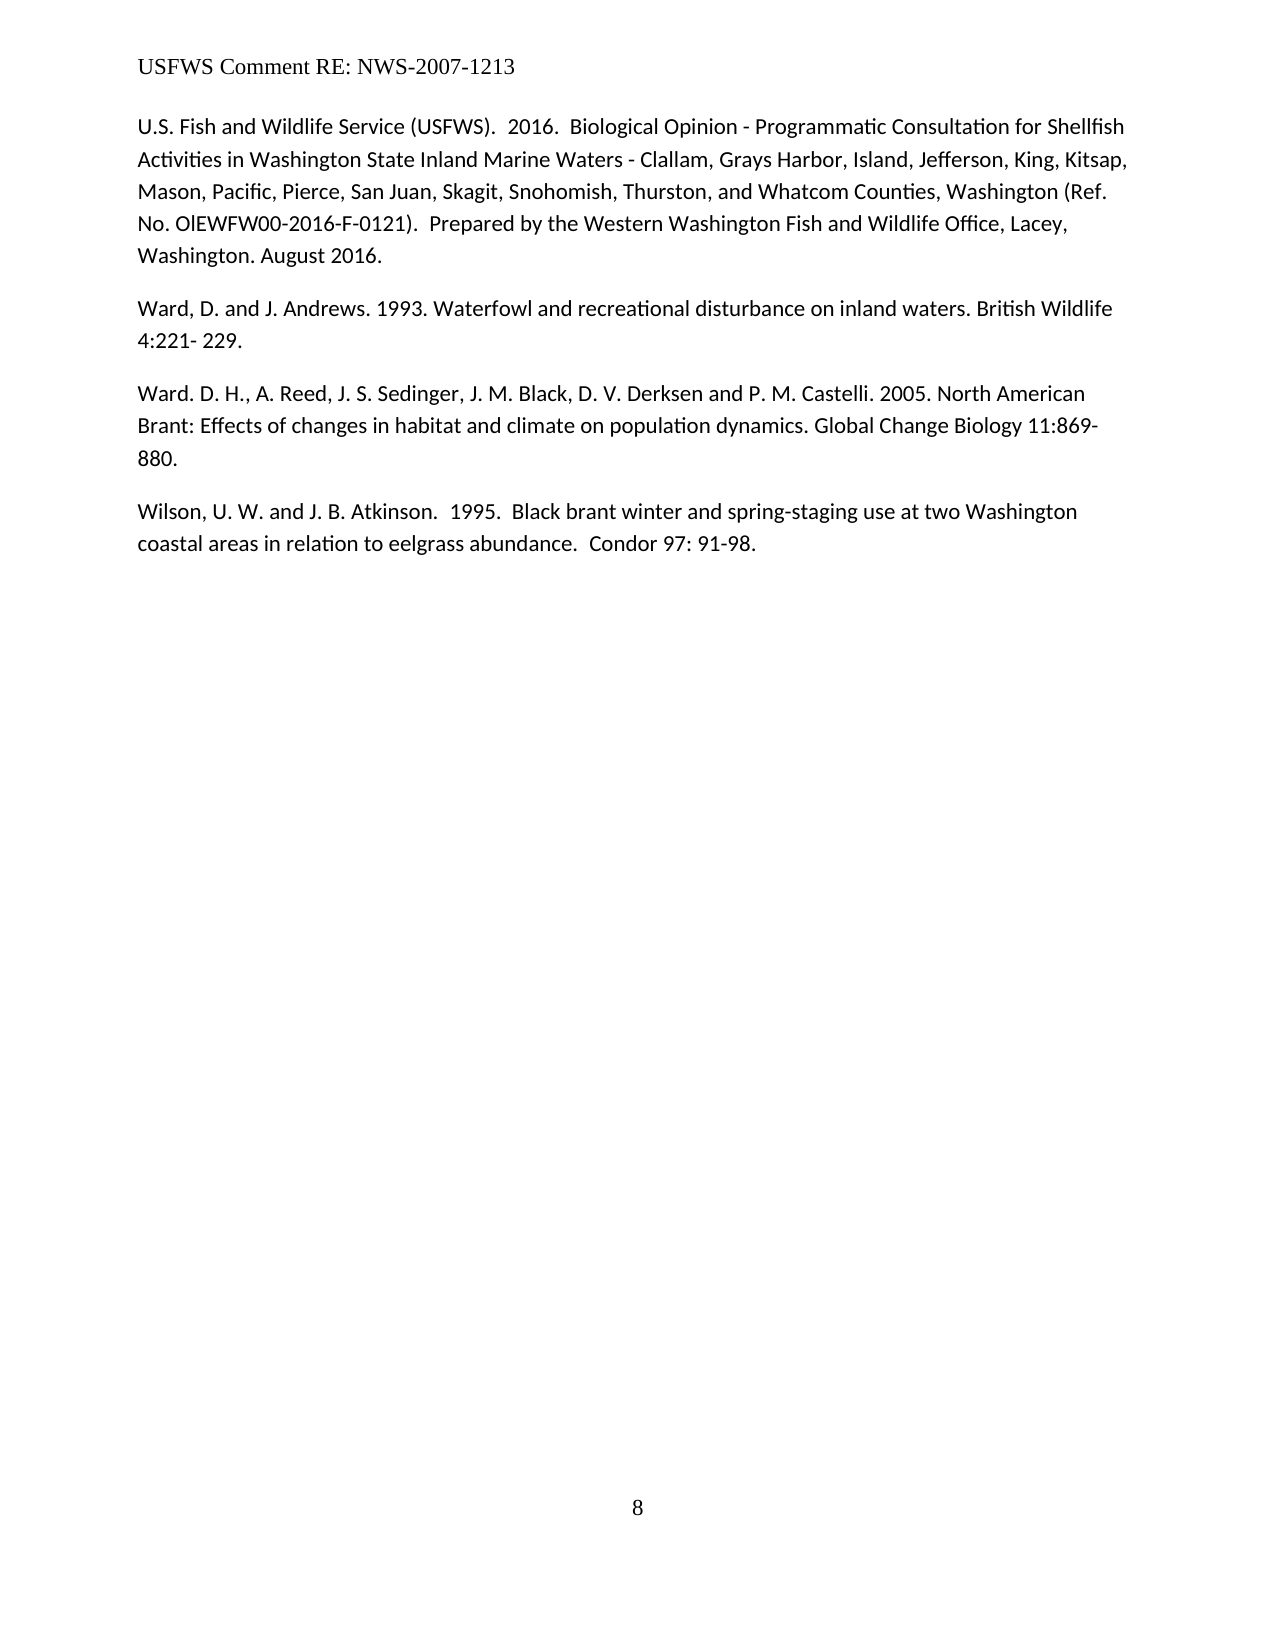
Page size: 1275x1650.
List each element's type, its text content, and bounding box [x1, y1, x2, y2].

text Ward. D. H., A. Reed, J. S. Sedinger, J. M. Black, D. V. Derksen and P. M. Castelli. 2005. North American Brant: Effects of changes in habitat and climate on population dynamics. Global Change Biology 11:869-880. [137, 379, 1137, 472]
text Wilson, U. W. and J. B. Atkinson. 1995. Black brant winter and spring-staging use at two Washington coastal areas in relation to eelgrass abundance. Condor 97: 91-98. [137, 497, 1137, 557]
text Ward, D. and J. Andrews. 1993. Waterfowl and recreational disturbance on inland waters. British Wildlife 4:221- 229. [137, 294, 1137, 354]
text U.S. Fish and Wildlife Service (USFWS). 2016. Biological Opinion - Programmatic Consultation for Shellfish Activities in Washington State Inland Marine Waters - Clallam, Grays Harbor, Island, Jefferson, King, Kitsap, Mason, Pacific, Pierce, San Juan, Skagit, Snohomish, Thurston, and Whatcom Counties, Washington (Ref. No. OlEWFW00-2016-F-0121). Prepared by the Western Washington Fish and Wildlife Office, Lacey, Washington. August 2016. [137, 112, 1137, 269]
